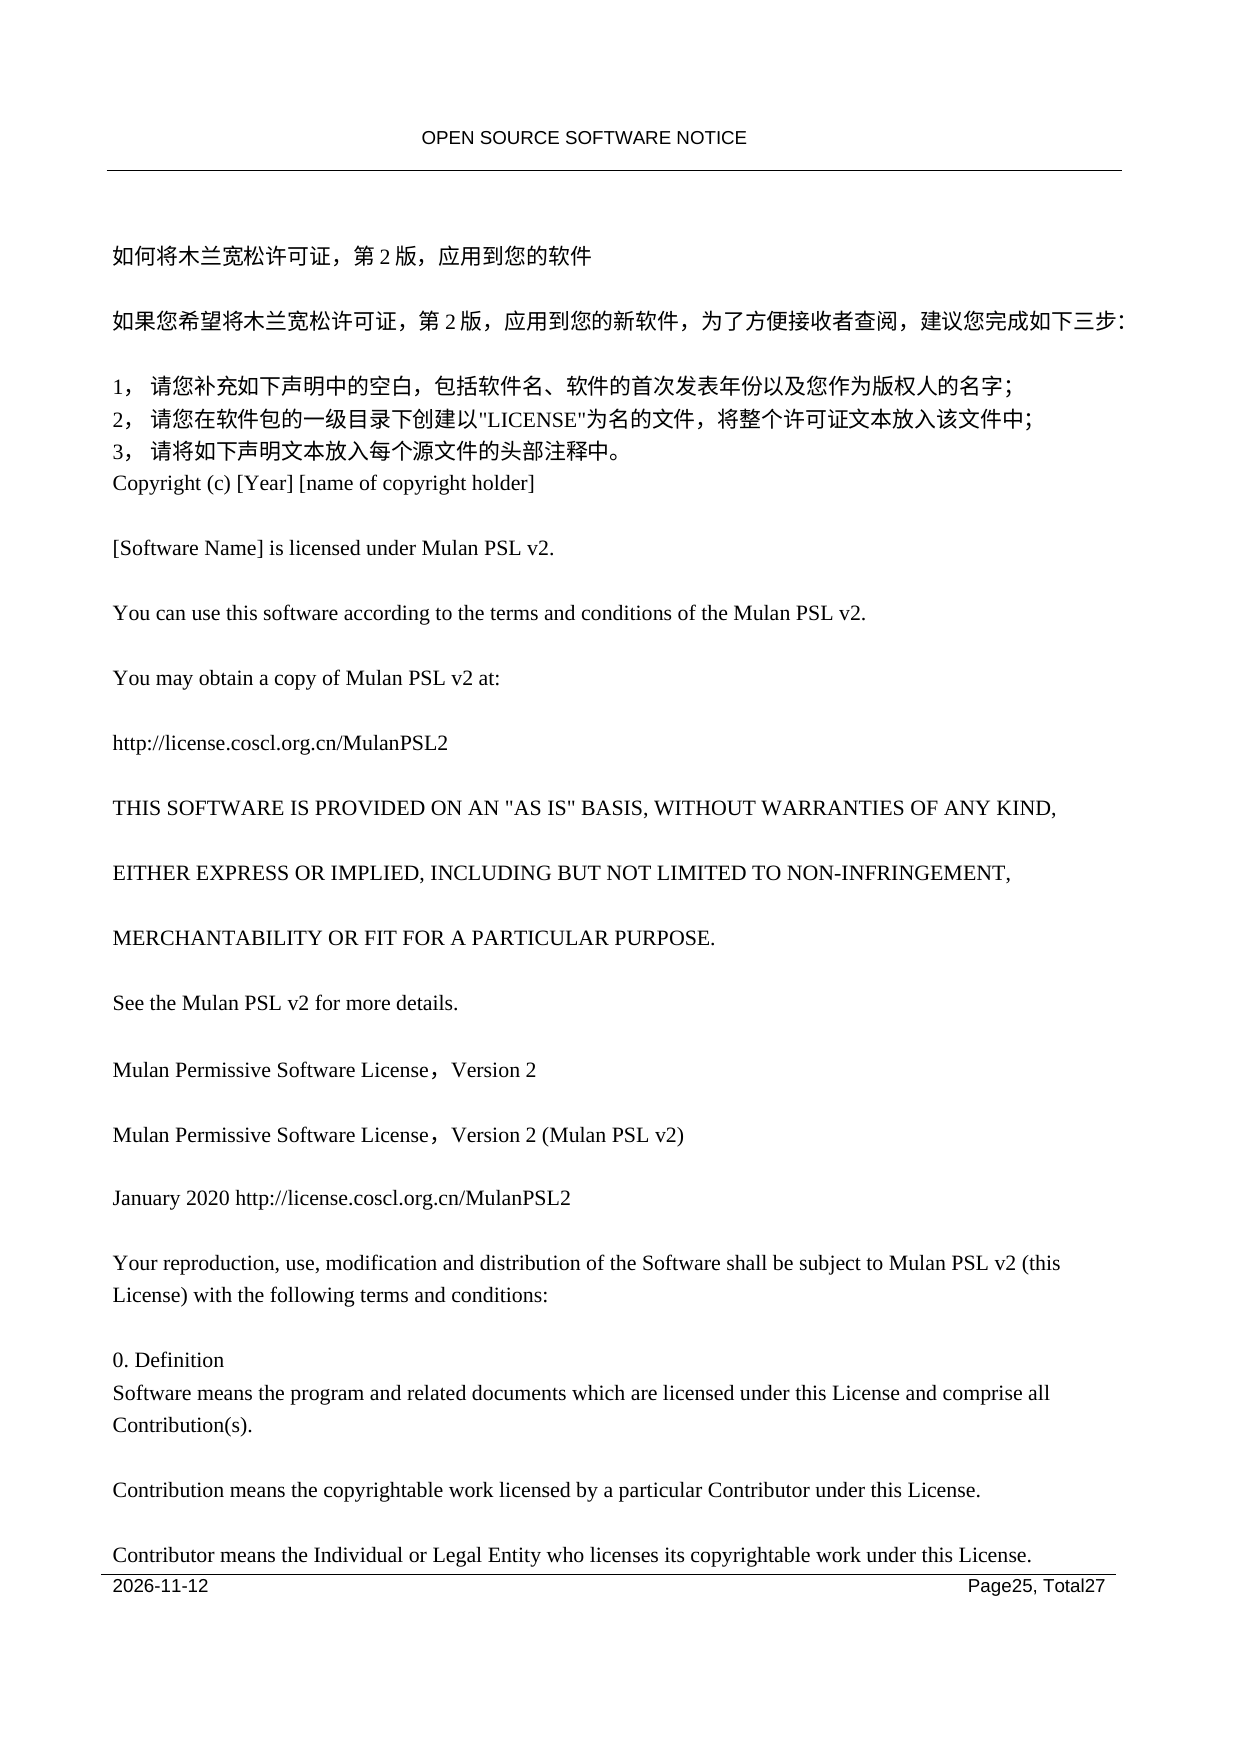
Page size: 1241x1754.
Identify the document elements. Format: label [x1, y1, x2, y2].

text [112, 206, 1128, 1571]
